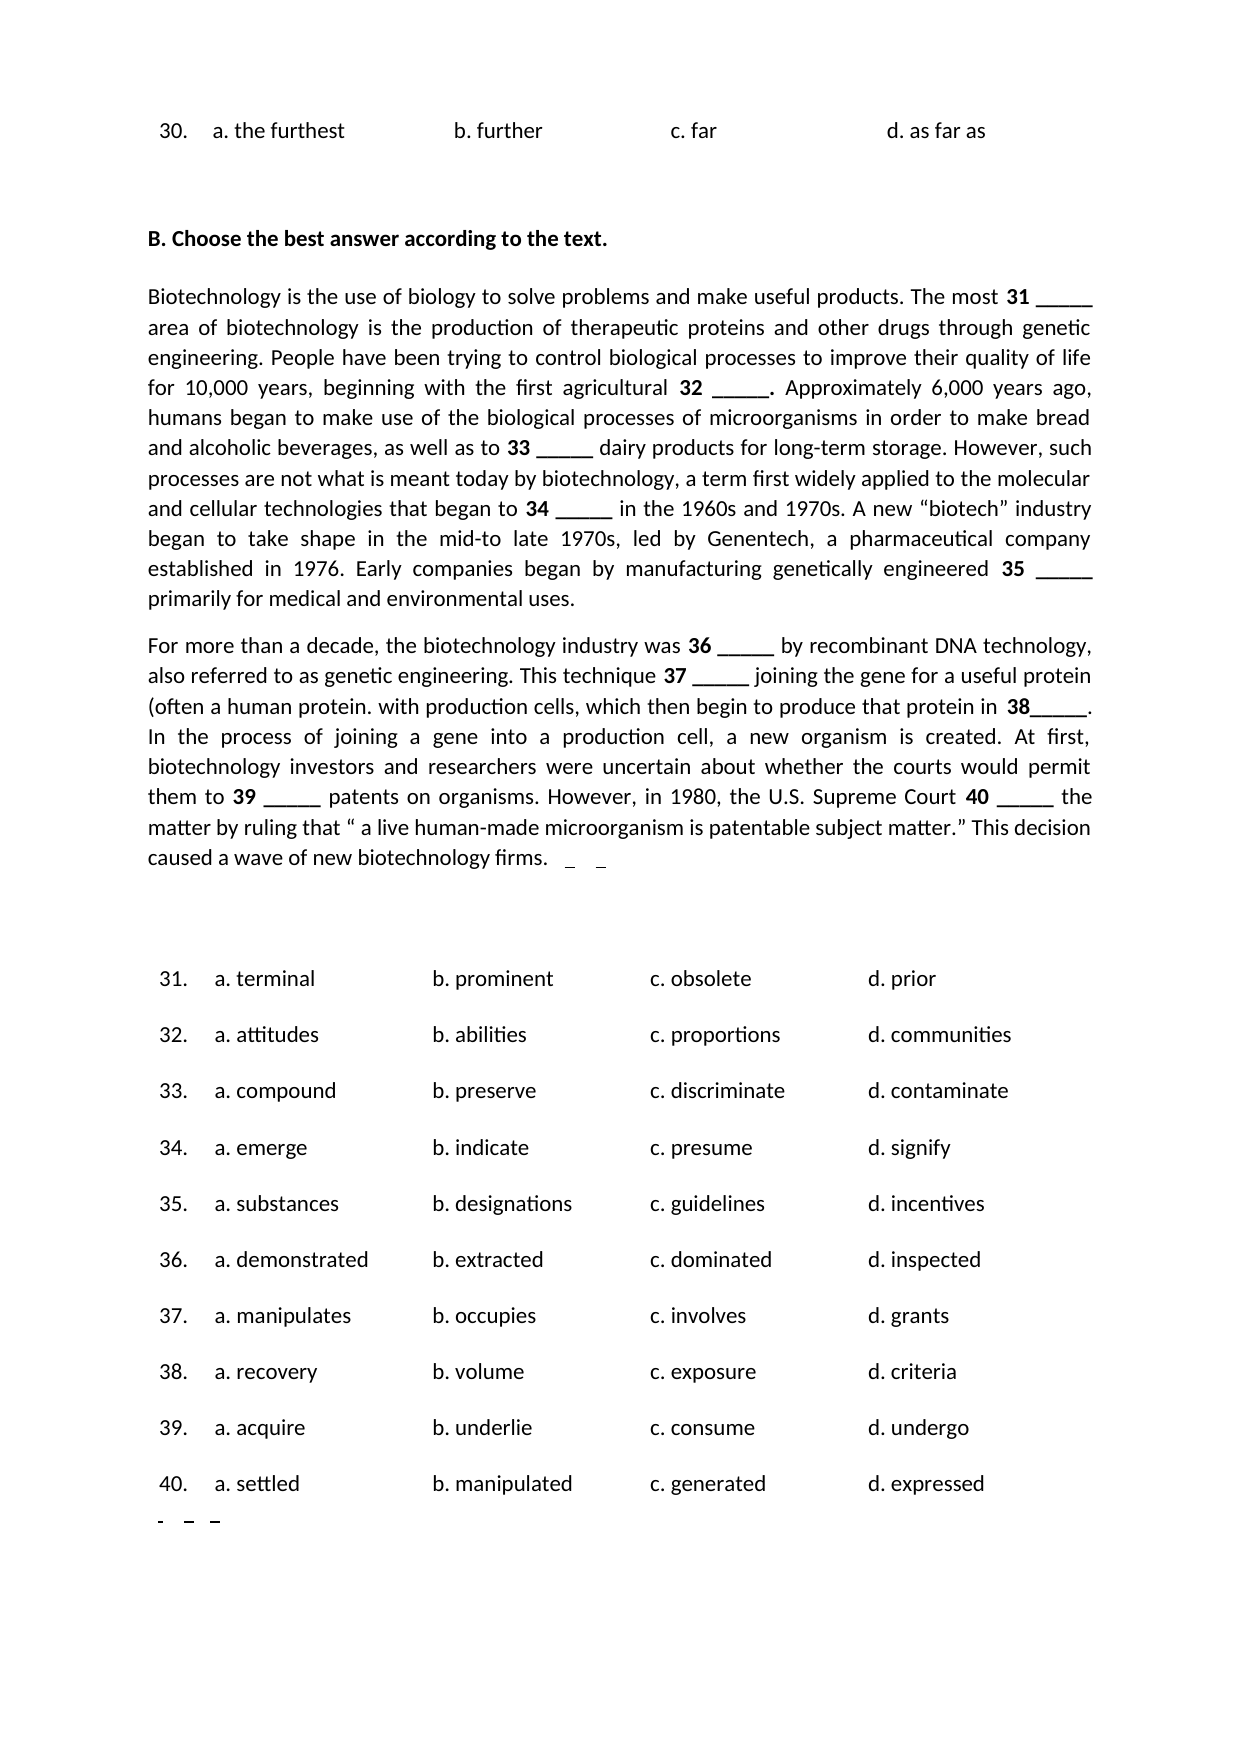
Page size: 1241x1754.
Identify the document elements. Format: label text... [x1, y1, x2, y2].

table_cell a. emerge [203, 1105, 421, 1161]
table_cell 34. [148, 1105, 203, 1161]
table_cell c. proportions [639, 993, 857, 1049]
table_cell c. consume [639, 1385, 857, 1441]
table_cell c. exposure [639, 1329, 857, 1385]
table_cell b. abilities [421, 993, 639, 1049]
table_cell a. acquire [203, 1385, 421, 1441]
table_cell c. generated [639, 1441, 857, 1497]
table_cell d. grants [857, 1273, 1074, 1329]
table_header 31. [148, 937, 203, 993]
table_cell d. undergo [857, 1385, 1074, 1441]
table_cell a. manipulates [203, 1273, 421, 1329]
text For more than a decade, the biotechnology industry was 36 _____ by recombinant DNA technology, also referred to as genetic engineering. This technique 37 _____ joining the gene for a useful protein (often a human protein. with production cells, which then begin to produce that protein in 38_____. In the process of joining a gene into a production cell, a new organism is created. At first, biotechnology investors and researchers were uncertain about whether the courts would permit them to 39 _____ patents on organisms. However, in 1980, the U.S. Supreme Court 40 _____ the matter by ruling that “ a live human-made microorganism is patentable subject matter.” This decision caused a wave of new biotechnology firms. [148, 631, 1093, 871]
table_cell c. guidelines [639, 1161, 857, 1217]
table_header c. obsolete [639, 937, 857, 993]
table_cell b. underlie [421, 1385, 639, 1441]
table_cell 37. [148, 1273, 203, 1329]
table_cell d. contaminate [857, 1049, 1074, 1105]
table_cell b. indicate [421, 1105, 639, 1161]
table_cell c. involves [639, 1273, 857, 1329]
table_cell b. volume [421, 1329, 639, 1385]
table_cell d. as far as [875, 89, 1092, 145]
table_header b. prominent [421, 937, 639, 993]
text B. Choose the best answer according to the text. [148, 224, 1152, 252]
table_cell 39. [148, 1385, 203, 1441]
table_cell c. far [659, 89, 875, 145]
table_cell d. inspected [857, 1217, 1074, 1273]
table_header a. terminal [203, 937, 421, 993]
table_cell a. attitudes [203, 993, 421, 1049]
table_cell a. settled [203, 1441, 421, 1497]
table_cell d. expressed [857, 1441, 1074, 1497]
table_cell c. dominated [639, 1217, 857, 1273]
text Biotechnology is the use of biology to solve problems and make useful products. The most 31 _____ area of biotechnology is the production of therapeutic proteins and other drugs through genetic engineering. People have been trying to control biological processes to improve their quality of life for 10,000 years, beginning with the first agricultural 32 _____. Approximately 6,000 years ago, humans began to make use of the biological processes of microorganisms in order to make bread and alcoholic beverages, as well as to 33 _____ dairy products for long-term storage. However, such processes are not what is meant today by biotechnology, a term first widely applied to the molecular and cellular technologies that began to 34 _____ in the 1960s and 1970s. A new “biotech” industry began to take shape in the mid-to late 1970s, led by Genentech, a pharmaceutical company established in 1976. Early companies began by manufacturing genetically engineered 35 _____ primarily for medical and environmental uses. [148, 282, 1093, 612]
table_cell 38. [148, 1329, 203, 1385]
table_cell d. criteria [857, 1329, 1074, 1385]
table_cell d. communities [857, 993, 1074, 1049]
table_cell c. presume [639, 1105, 857, 1161]
table_cell 32. [148, 993, 203, 1049]
table_cell a. demonstrated [203, 1217, 421, 1273]
table_cell d. incentives [857, 1161, 1074, 1217]
table_cell a. compound [203, 1049, 421, 1105]
table_cell b. manipulated [421, 1441, 639, 1497]
table_cell a. the furthest [201, 89, 442, 145]
table_cell a. recovery [203, 1329, 421, 1385]
table_header d. prior [857, 937, 1074, 993]
table_cell 33. [148, 1049, 203, 1105]
table_cell c. discriminate [639, 1049, 857, 1105]
table_cell 35. [148, 1161, 203, 1217]
table_cell d. signify [857, 1105, 1074, 1161]
table_cell 40. [148, 1441, 203, 1497]
table_cell a. substances [203, 1161, 421, 1217]
table_cell b. preserve [421, 1049, 639, 1105]
table_cell 36. [148, 1217, 203, 1273]
table_cell b. designations [421, 1161, 639, 1217]
table_cell 30. [148, 89, 201, 145]
table_cell b. extracted [421, 1217, 639, 1273]
table_cell b. further [443, 89, 659, 145]
table_cell b. occupies [421, 1273, 639, 1329]
